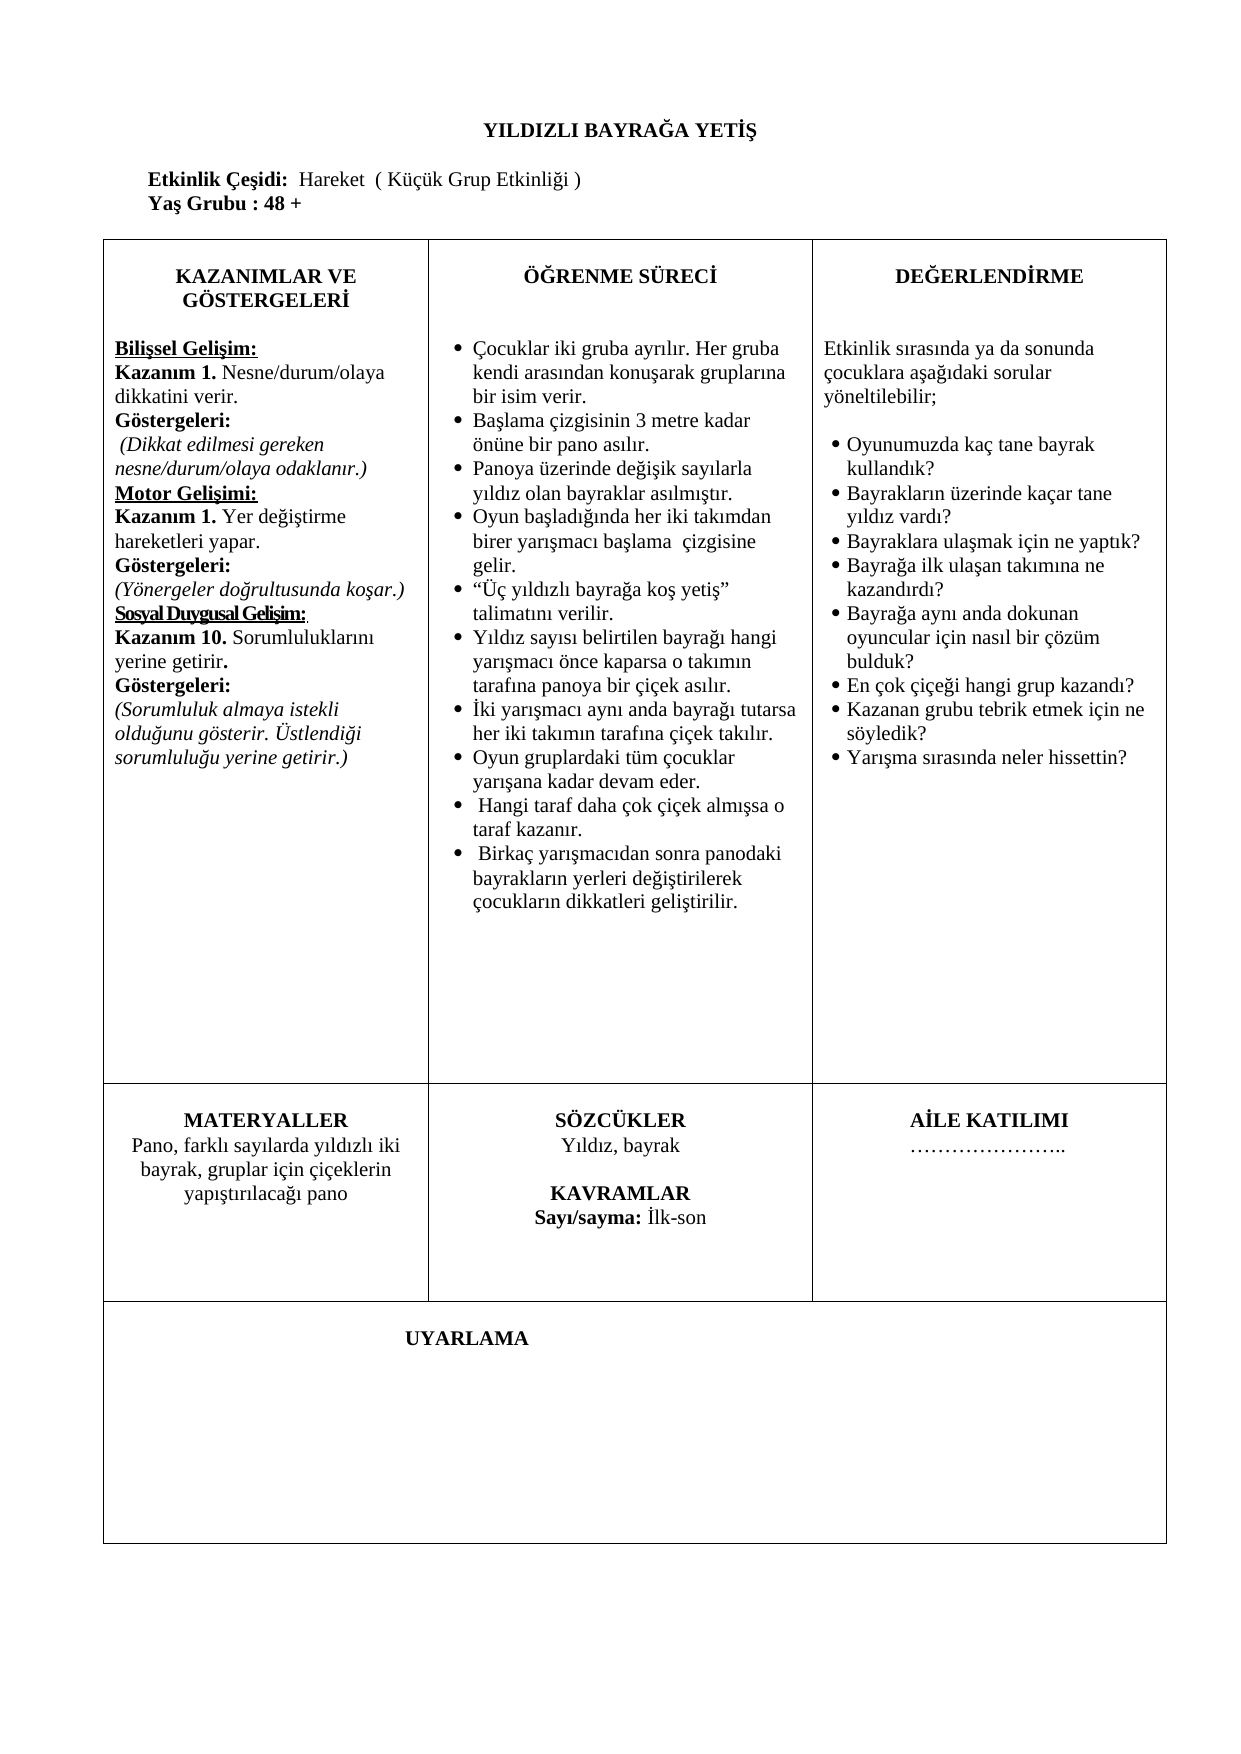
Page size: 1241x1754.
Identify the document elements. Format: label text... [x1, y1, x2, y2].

text YILDIZLI BAYRAĞA YETİŞ [148, 118, 1092, 142]
table_header DEĞERLENDİRME Etkinlik sırasında ya da sonunda çocuklara aşağıdaki sorular yöneltilebilir; Oyunumuzda kaç tane bayrak kullandık? Bayrakların üzerinde kaçar tane yıldız vardı? Bayraklara ulaşmak için ne yaptık? Bayrağa ilk ulaşan takımına ne kazandırdı? Bayrağa aynı anda dokunan oyuncular için nasıl bir çözüm bulduk? En çok çiçeği hangi grup kazandı? Kazanan grubu tebrik etmek için ne söyledik? Yarışma sırasında neler hissettin? [813, 240, 1166, 1083]
table_cell MATERYALLER Pano, farklı sayılarda yıldızlı iki bayrak, gruplar için çiçeklerin yapıştırılacağı pano [104, 1084, 428, 1301]
table_header ÖĞRENME SÜRECİ Çocuklar iki gruba ayrılır. Her gruba kendi arasından konuşarak gruplarına bir isim verir. Başlama çizgisinin 3 metre kadar önüne bir pano asılır. Panoya üzerinde değişik sayılarla yıldız olan bayraklar asılmıştır. Oyun başladığında her iki takımdan birer yarışmacı başlama çizgisine gelir. “Üç yıldızlı bayrağa koş yetiş” talimatını verilir. Yıldız sayısı belirtilen bayrağı hangi yarışmacı önce kaparsa o takımın tarafına panoya bir çiçek asılır. İki yarışmacı aynı anda bayrağı tutarsa her iki takımın tarafına çiçek takılır. Oyun gruplardaki tüm çocuklar yarışana kadar devam eder. Hangi taraf daha çok çiçek almışsa o taraf kazanır. Birkaç yarışmacıdan sonra panodaki bayrakların yerleri değiştirilerek çocukların dikkatleri geliştirilir. [429, 240, 812, 1083]
text Yaş Grubu : 48 + [148, 191, 1092, 215]
table_cell SÖZCÜKLER Yıldız, bayrak KAVRAMLAR Sayı/sayma: İlk-son [429, 1084, 812, 1301]
text Etkinlik Çeşidi: Hareket ( Küçük Grup Etkinliği ) [148, 167, 1092, 191]
table_cell AİLE KATILIMI ………………….. [813, 1084, 1166, 1301]
table_cell [812, 1302, 1166, 1543]
table_header KAZANIMLAR VE GÖSTERGELERİ Bilişsel Gelişim: Kazanım 1. Nesne/durum/olaya dikkatini verir. Göstergeleri: (Dikkat edilmesi gereken nesne/durum/olaya odaklanır.) Motor Gelişimi: Kazanım 1. Yer değiştirme hareketleri yapar. Göstergeleri: (Yönergeler doğrultusunda koşar.) Sosyal Duygusal Gelişim: Kazanım 10. Sorumluluklarını yerine getirir. Göstergeleri: (Sorumluluk almaya istekli olduğunu gösterir. Üstlendiği sorumluluğu yerine getirir.) [104, 240, 428, 1083]
table_cell UYARLAMA [104, 1302, 812, 1543]
